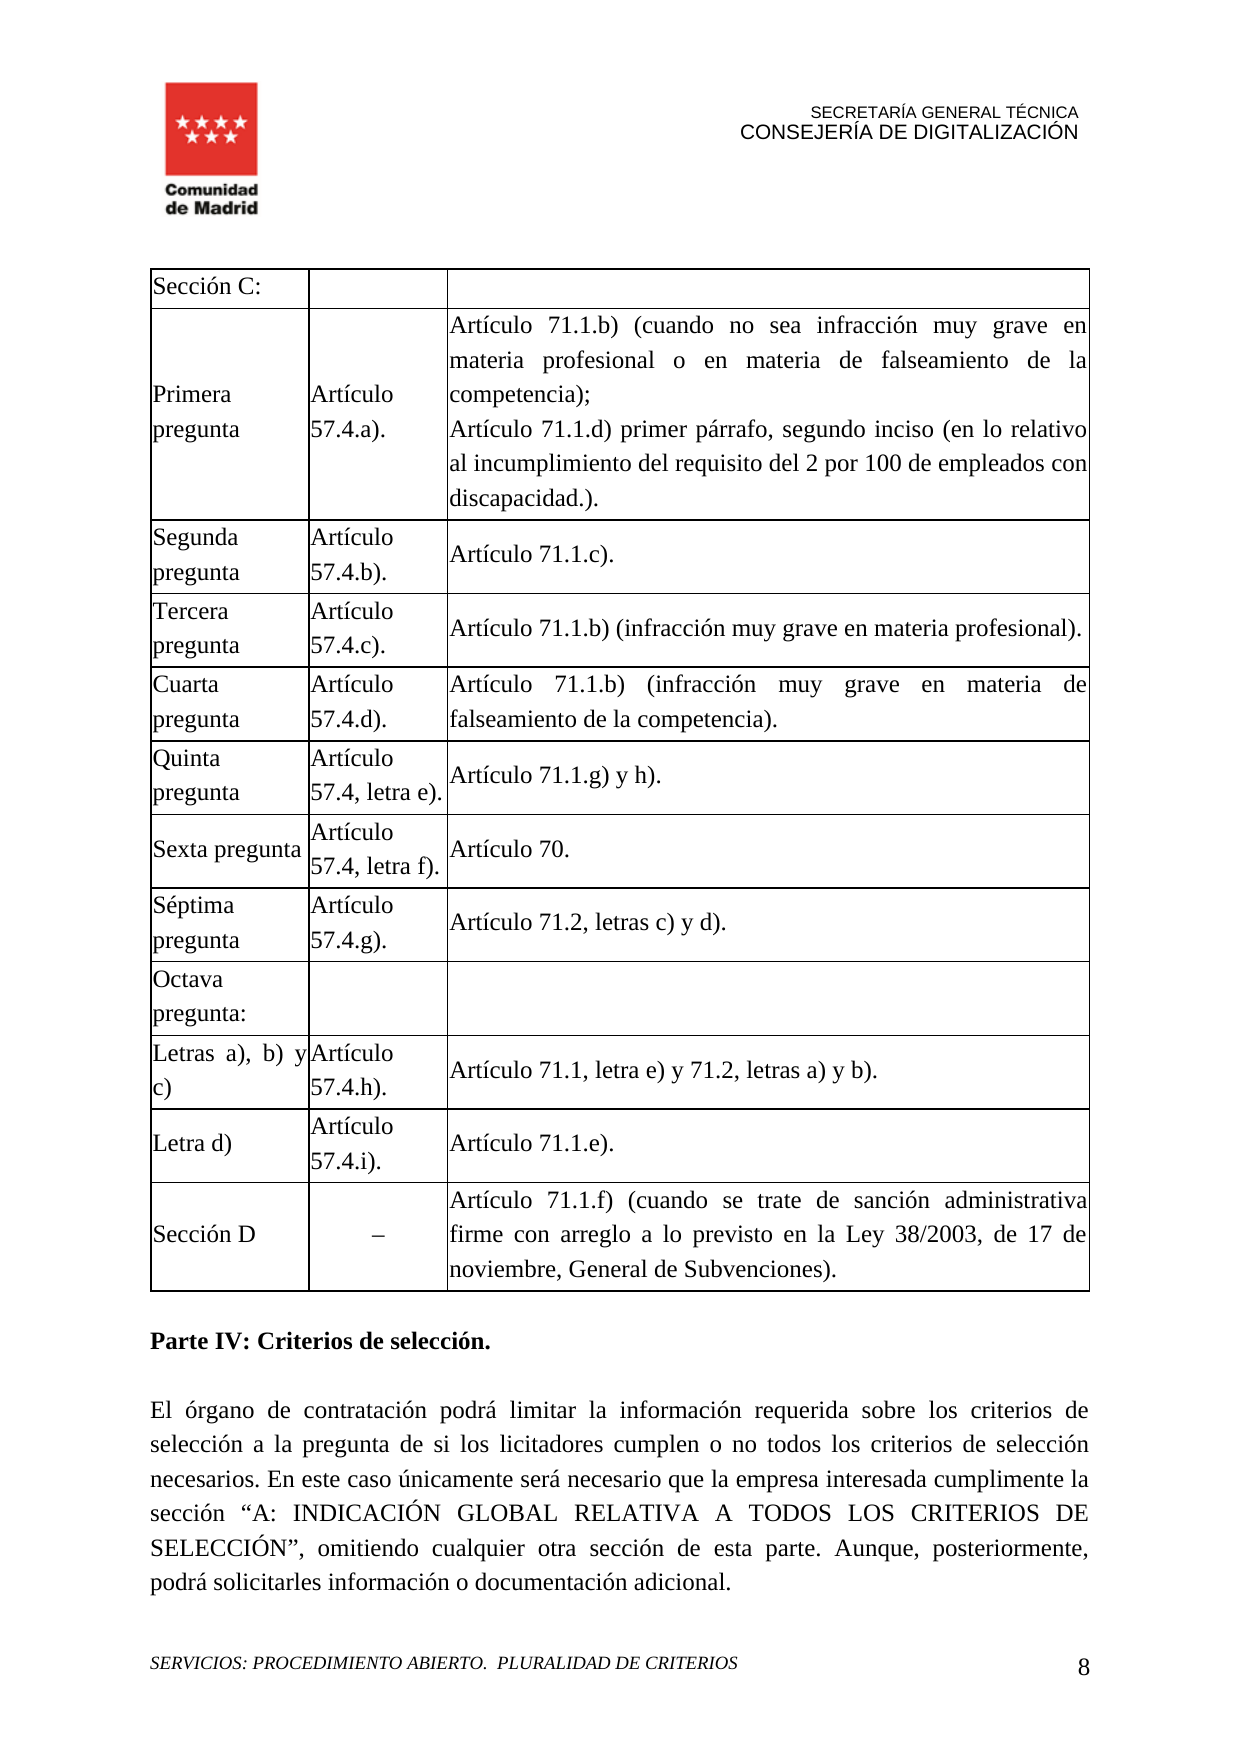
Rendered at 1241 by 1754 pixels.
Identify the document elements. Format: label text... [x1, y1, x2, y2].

table_cell Artículo 71.1, letra e) y 71.2, letras a) y b). [448, 1036, 1089, 1108]
table_cell Sexta pregunta [152, 815, 308, 887]
table_cell Quinta pregunta [152, 742, 308, 813]
table_cell Artículo 71.1.e). [448, 1110, 1089, 1182]
table_cell Artículo 57.4.c). [310, 594, 447, 666]
table_cell Artículo 57.4, letra f). [310, 815, 447, 887]
table_cell Artículo 71.1.c). [448, 521, 1089, 593]
table_cell Tercera pregunta [152, 594, 308, 666]
table_cell Artículo 71.1.b) (cuando no sea infracción muy grave en materia profesional o en materia de falseamiento de la competencia); Artículo 71.1.d) primer párrafo, segundo inciso (en lo relativo al incumplimiento del requisito del 2 por 100 de empleados con discapacidad.). [448, 309, 1089, 519]
table_cell [310, 270, 447, 307]
table_cell [448, 962, 1089, 1034]
table_cell [310, 962, 447, 1034]
table_cell Artículo 57.4.g). [310, 889, 447, 961]
table_cell Letras a), b) y c) [152, 1036, 308, 1108]
table_cell Artículo 71.1.b) (infracción muy grave en materia profesional). [448, 594, 1089, 666]
table_cell Artículo 70. [448, 815, 1089, 887]
table_cell [448, 270, 1089, 307]
table_cell Artículo 57.4.h). [310, 1036, 447, 1108]
table_cell Artículo 57.4.a). [310, 309, 447, 519]
table_cell Artículo 57.4.i). [310, 1110, 447, 1182]
table_cell Primera pregunta [152, 309, 308, 519]
table_cell Artículo 71.1.b) (infracción muy grave en materia de falseamiento de la competencia). [448, 668, 1089, 740]
table_cell Sección D [152, 1183, 308, 1290]
table_cell Cuarta pregunta [152, 668, 308, 740]
table_cell Segunda pregunta [152, 521, 308, 593]
text El órgano de contratación podrá limitar la información requerida sobre los criterios de selección a la pregunta de si los licitadores cumplen o no todos los criterios de selección necesarios. En este caso únicamente será necesario que la empresa interesada cumplimente la sección “A: INDICACIÓN GLOBAL RELATIVA A TODOS LOS CRITERIOS DE SELECCIÓN”, omitiendo cualquier otra sección de esta parte. Aunque, posteriormente, podrá solicitarles información o documentación adicional. [150, 1395, 1090, 1596]
picture [161, 81, 262, 217]
table_cell Artículo 57.4.d). [310, 668, 447, 740]
text Parte IV: Criterios de selección. [150, 1326, 1090, 1355]
table_cell – [310, 1183, 447, 1290]
table_cell Artículo 71.1.f) (cuando se trate de sanción administrativa firme con arreglo a lo previsto en la Ley 38/2003, de 17 de noviembre, General de Subvenciones). [448, 1183, 1089, 1290]
table_cell Sección C: [152, 270, 308, 307]
table_cell Octava pregunta: [152, 962, 308, 1034]
table_cell Letra d) [152, 1110, 308, 1182]
table_cell Séptima pregunta [152, 889, 308, 961]
table_cell Artículo 71.2, letras c) y d). [448, 889, 1089, 961]
table_cell Artículo 57.4, letra e). [310, 742, 447, 813]
table_cell Artículo 57.4.b). [310, 521, 447, 593]
table_cell Artículo 71.1.g) y h). [448, 742, 1089, 813]
